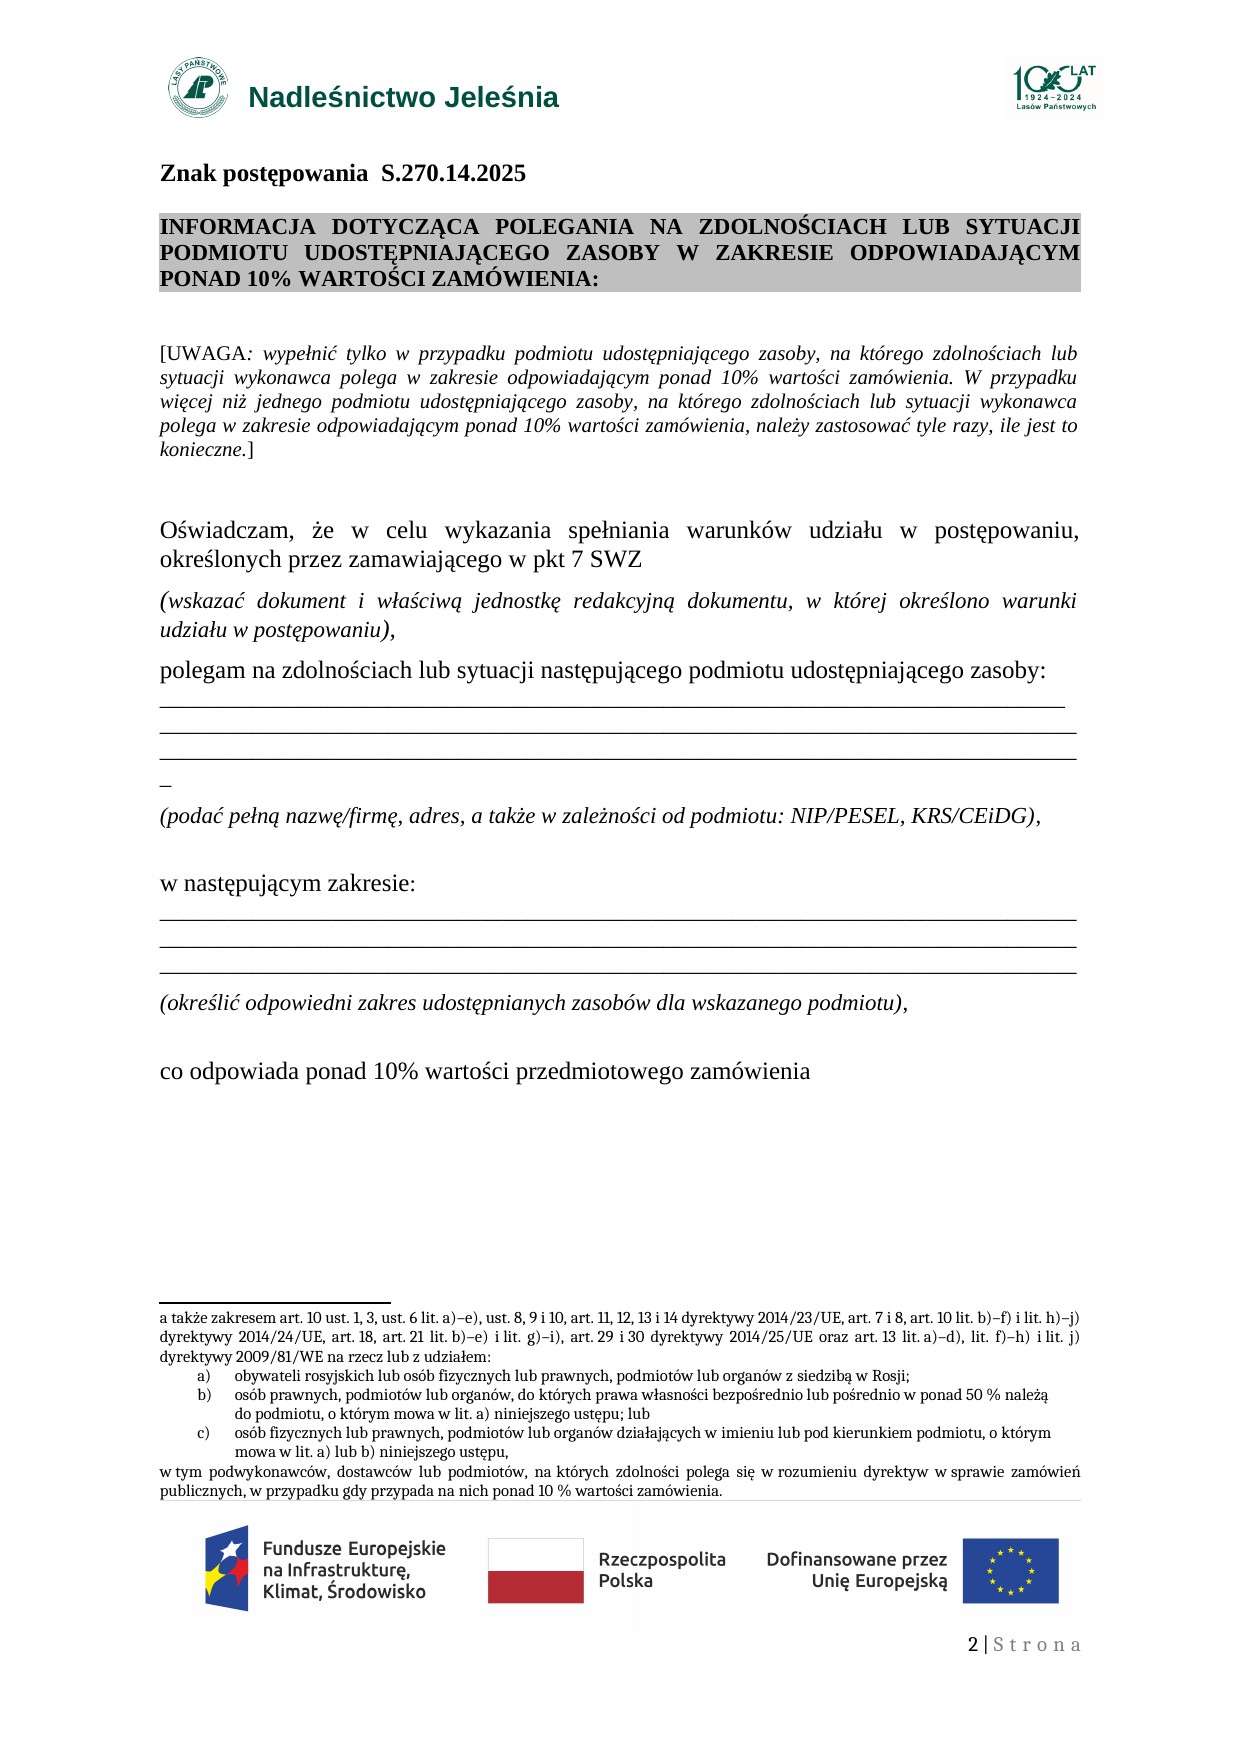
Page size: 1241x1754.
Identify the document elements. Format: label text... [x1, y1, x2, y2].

text INFORMACJA DOTYCZĄCA POLEGANIA NA ZDOLNOŚCIACH LUB SYTUACJI PODMIOTU UDOSTĘPNIAJĄCEGO ZASOBY W ZAKRESIE ODPOWIADAJĄCYM PONAD 10% WARTOŚCI ZAMÓWIENIA: [159, 213, 1081, 292]
text (podać pełną nazwę/firmę, adres, a także w zależności od podmiotu: NIP/PESEL, KRS/CEiDG), [159, 802, 1081, 856]
text polegam na zdolnościach lub sytuacji następującego podmiotu udostępniającego zasoby: ________________________________________________________________________________________________________________________________________________________________________________________________________________________________________________ [159, 655, 1081, 789]
picture [1004, 57, 1104, 119]
text (wskazać dokument i właściwą jednostkę redakcyjną dokumentu, w której określono warunki udziału w postępowaniu), [159, 585, 1081, 642]
text [UWAGA: wypełnić tylko w przypadku podmiotu udostępniającego zasoby, na którego zdolnościach lub sytuacji wykonawca polega w zakresie odpowiadającym ponad 10% wartości zamówienia. W przypadku więcej niż jednego podmiotu udostępniającego zasoby, na którego zdolnościach lub sytuacji wykonawca polega w zakresie odpowiadającym ponad 10% wartości zamówienia, należy zastosować tyle razy, ile jest to konieczne.] [159, 341, 1081, 461]
text (określić odpowiedni zakres udostępnianych zasobów dla wskazanego podmiotu), [159, 989, 1081, 1043]
picture [184, 1503, 1081, 1633]
text Oświadczam, że w celu wykazania spełniania warunków udziału w postępowaniu, określonych przez zamawiającego w pkt 7 SWZ [159, 515, 1081, 572]
text co odpowiada ponad 10% wartości przedmiotowego zamówienia [159, 1056, 1081, 1084]
text w następującym zakresie: ________________________________________________________________________________________________________________________________________________________________________________________________________________________________________________ [159, 868, 1081, 976]
